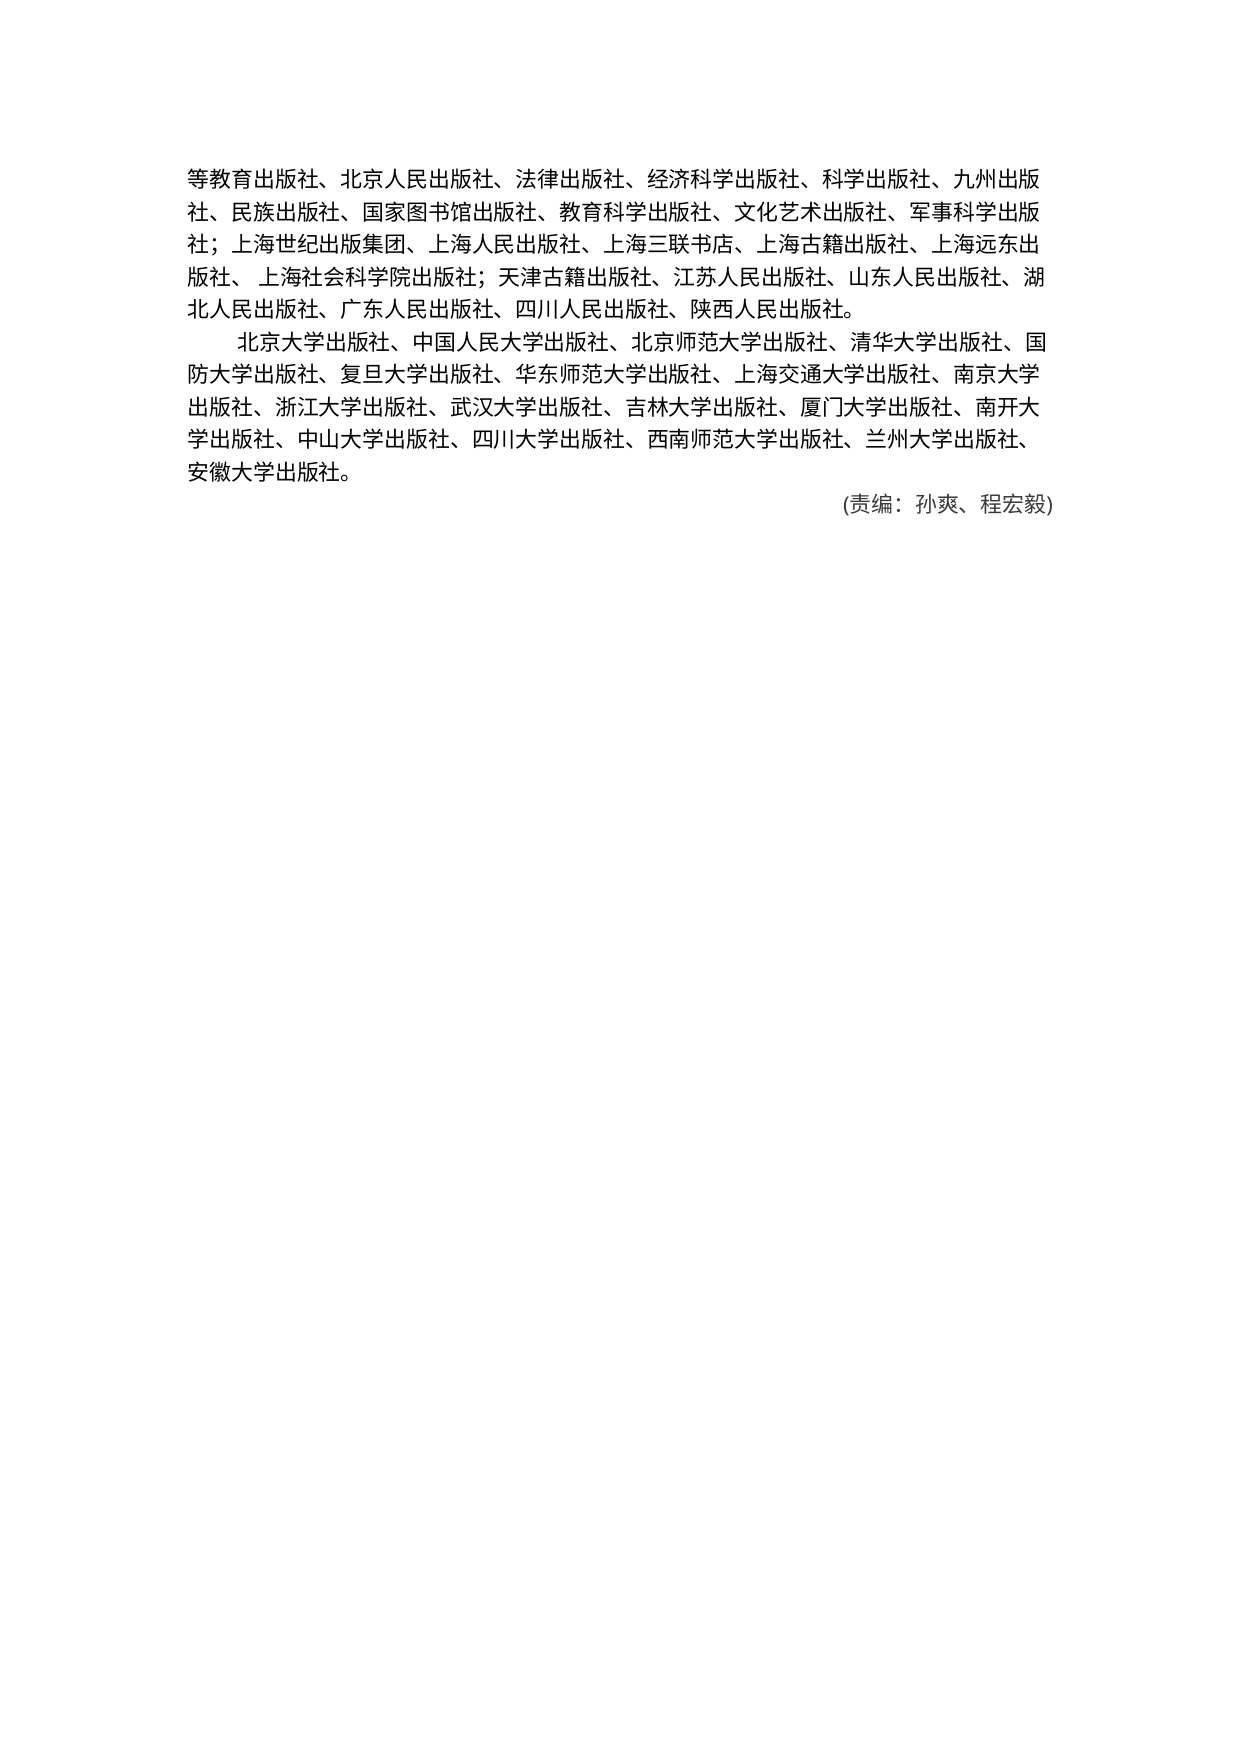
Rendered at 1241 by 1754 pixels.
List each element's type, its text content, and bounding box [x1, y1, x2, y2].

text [187, 162, 1053, 324]
text 北京大学出版社、中国人民大学出版社、北京师范大学出版社、清华大学出版社、国防大学出版社、复旦大学出版社、华东师范大学出版社、上海交通大学出版社、南京大学出版社、浙江大学出版社、武汉大学出版社、吉林大学出版社、厦门大学出版社、南开大学出版社、中山大学出版社、四川大学出版社、西南师范大学出版社、兰州大学出版社、安徽大学出版社。 [187, 324, 1053, 487]
text (责编：孙爽、程宏毅) [187, 487, 1053, 519]
